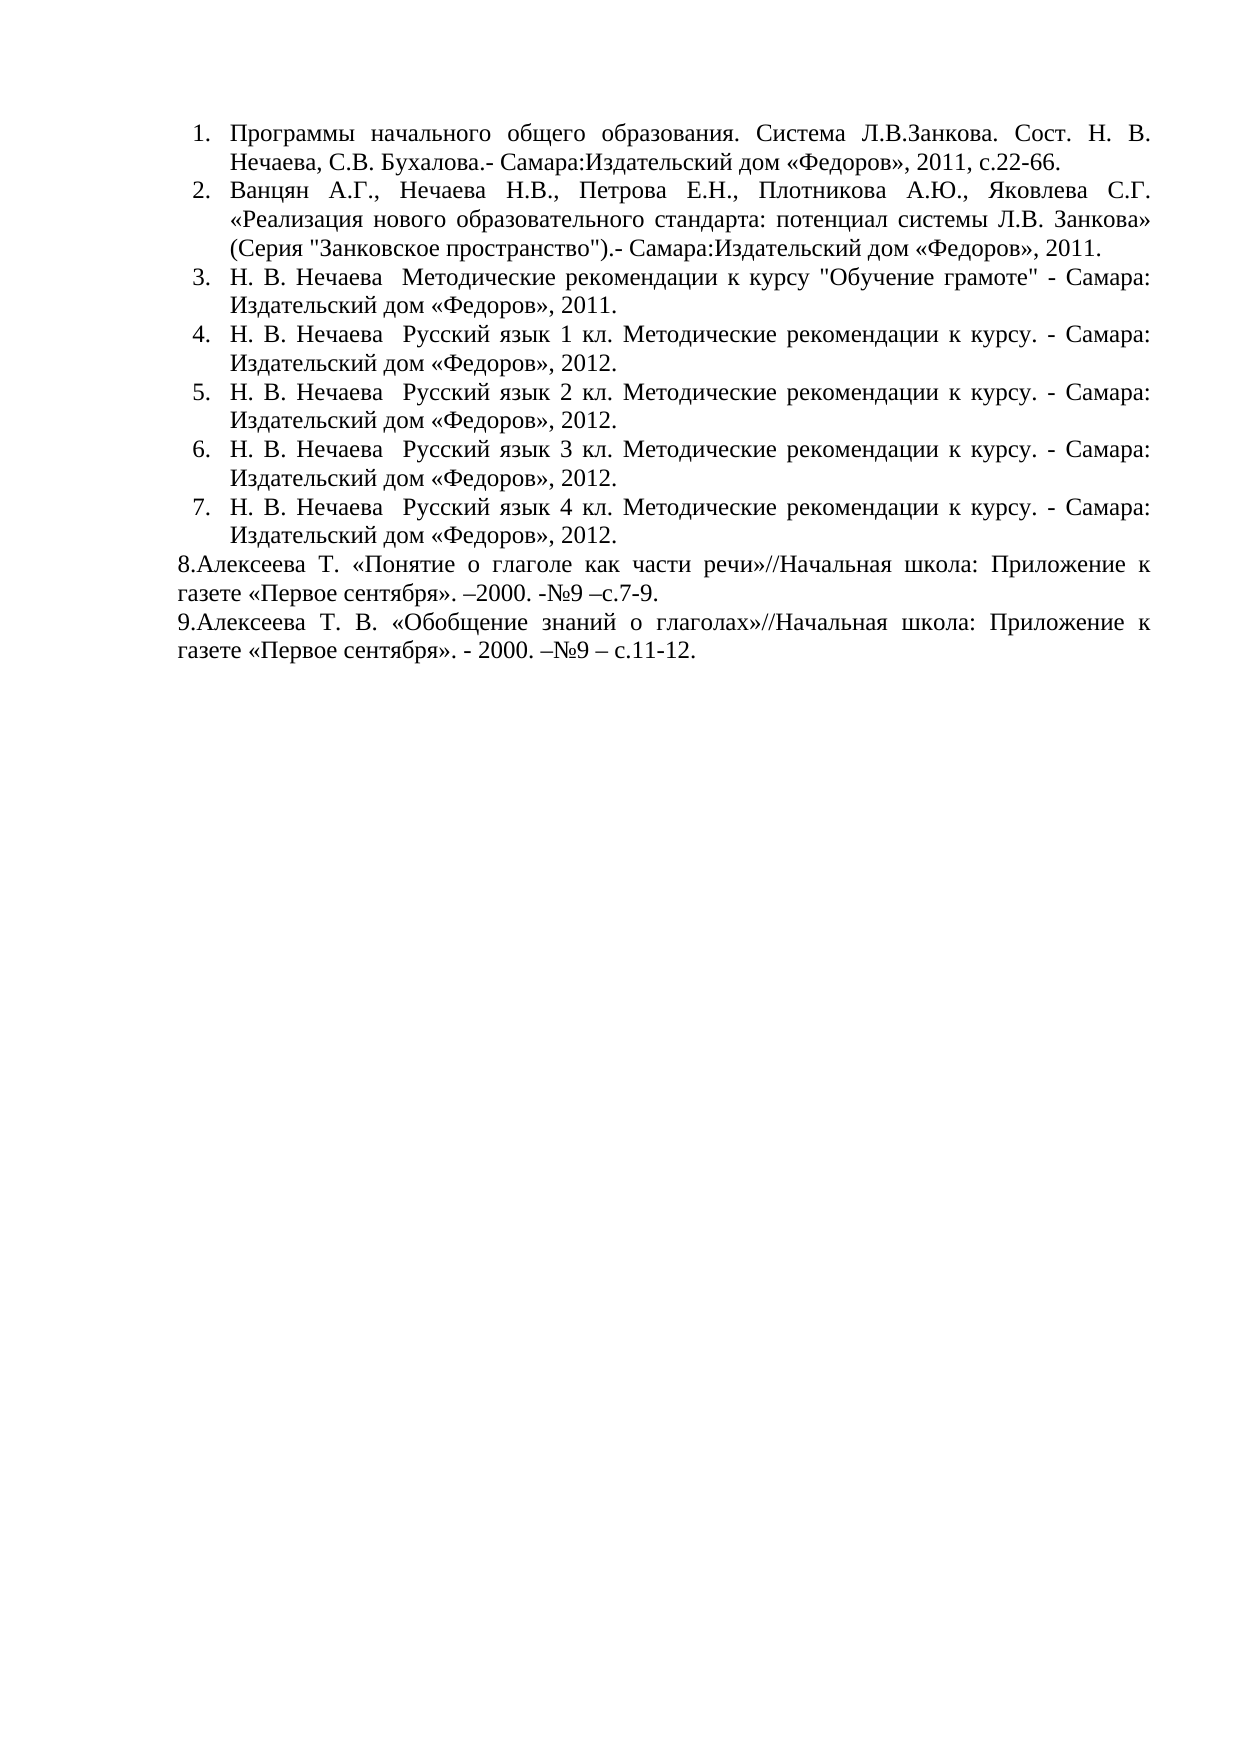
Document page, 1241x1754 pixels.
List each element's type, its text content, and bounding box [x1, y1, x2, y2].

list Н. В. Нечаева Русский язык 3 кл. Методические рекомендации к курсу. - Самара: Издательский дом «Федоров», 2012. [192, 434, 1152, 492]
list Ванцян А.Г., Нечаева Н.В., Петрова Е.Н., Плотникова А.Ю., Яковлева С.Г. «Реализация нового образовательного стандарта: потенциал системы Л.В. Занкова» (Серия "Занковское пространство").- Самара:Издательский дом «Федоров», 2011. [192, 176, 1152, 262]
list Н. В. Нечаева Русский язык 2 кл. Методические рекомендации к курсу. - Самара: Издательский дом «Федоров», 2012. [192, 377, 1152, 434]
text 8.Алексеева Т. «Понятие о глаголе как части речи»//Начальная школа: Приложение к газете «Первое сентября». –2000. -№9 –с.7-9. [177, 549, 1152, 607]
text 9.Алексеева Т. В. «Обобщение знаний о глаголах»//Начальная школа: Приложение к газете «Первое сентября». - 2000. –№9 – с.11-12. [177, 607, 1152, 664]
list Н. В. Нечаева Русский язык 1 кл. Методические рекомендации к курсу. - Самара: Издательский дом «Федоров», 2012. [192, 319, 1152, 377]
list Н. В. Нечаева Русский язык 4 кл. Методические рекомендации к курсу. - Самара: Издательский дом «Федоров», 2012. [192, 492, 1152, 549]
list Программы начального общего образования. Система Л.В.Занкова. Сост. Н. В. Нечаева, С.В. Бухалова.- Самара:Издательский дом «Федоров», 2011, с.22-66. [192, 118, 1152, 176]
list Н. В. Нечаева Методические рекомендации к курсу "Обучение грамоте" - Самара: Издательский дом «Федоров», 2011. [192, 262, 1152, 319]
